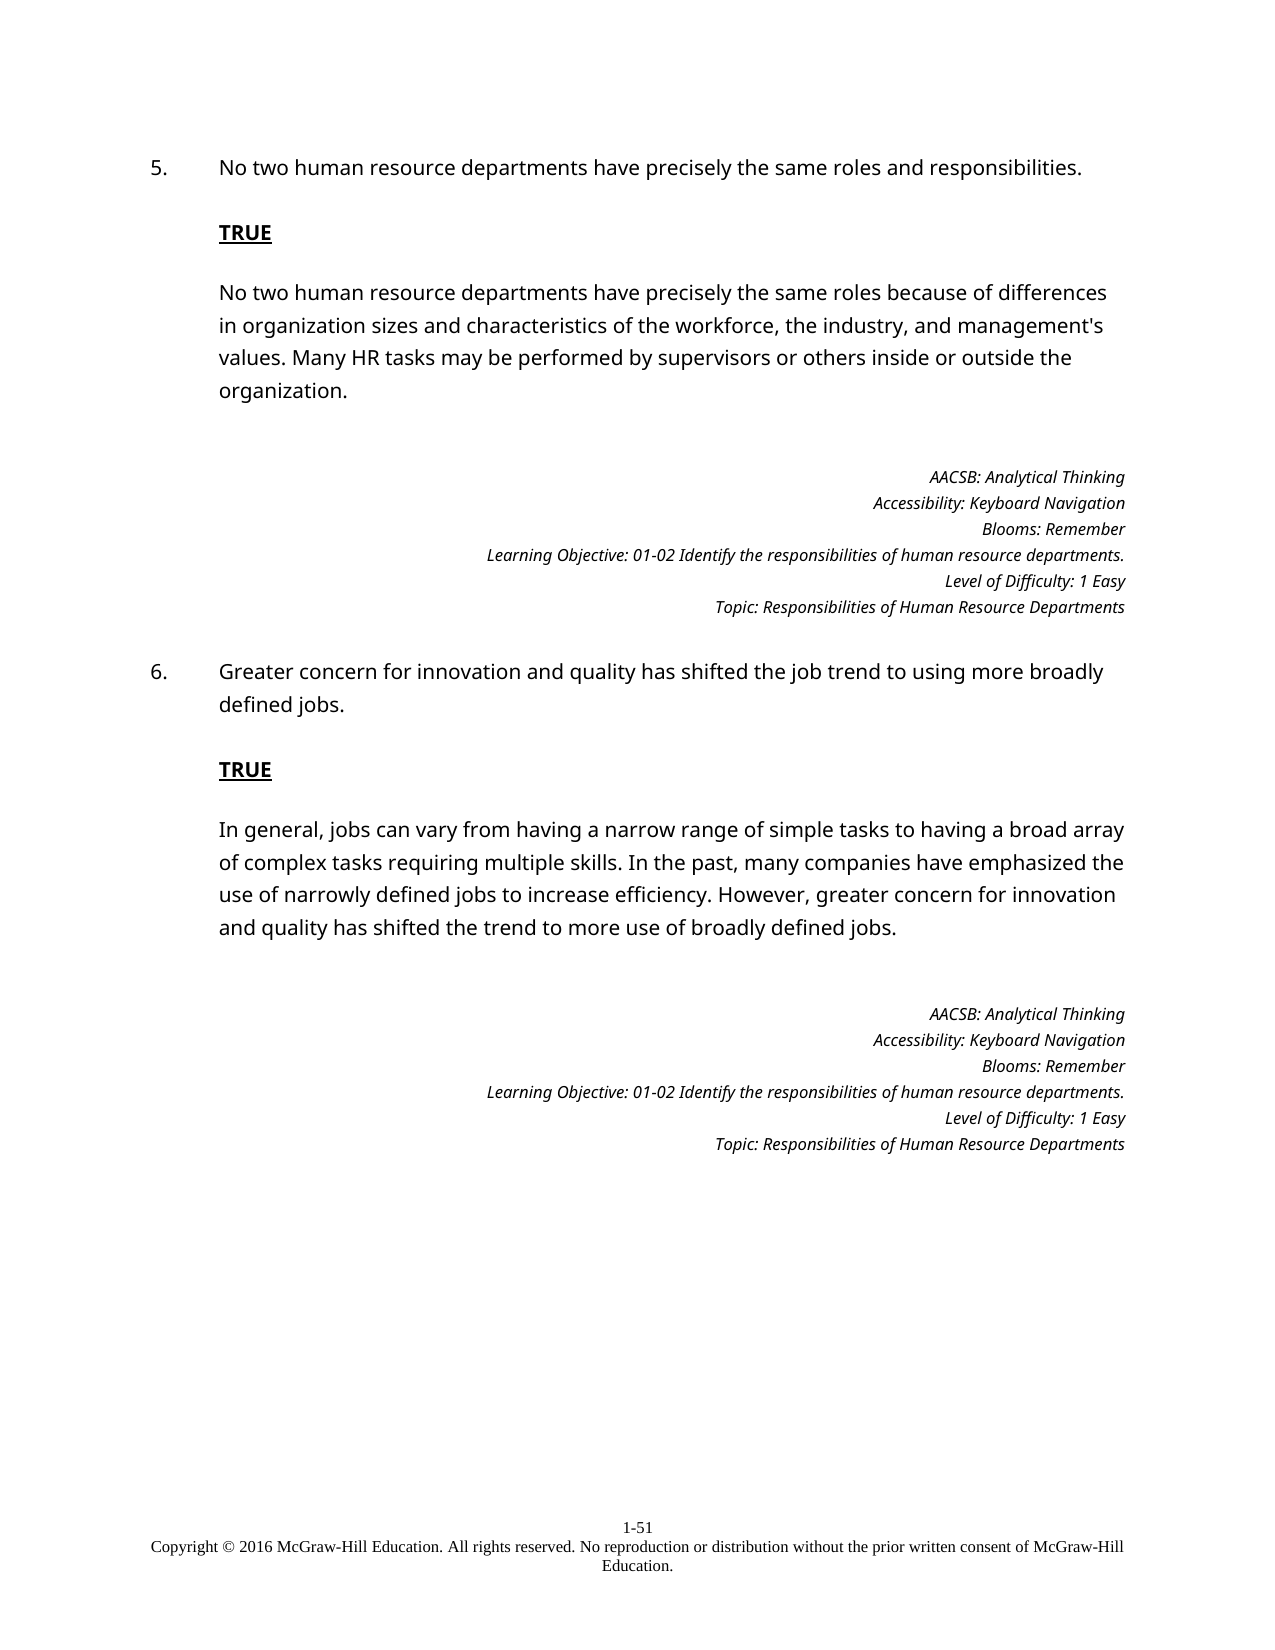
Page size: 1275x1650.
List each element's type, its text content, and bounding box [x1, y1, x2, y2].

table_header Greater concern for innovation and quality has shifted the job trend to using more broadly defined jobs. TRUE In general, jobs can vary from having a narrow range of simple tasks to having a broad array of complex tasks requiring multiple skills. In the past, many companies have emphasized the use of narrowly defined jobs to increase efficiency. However, greater concern for innovation and quality has shifted the trend to more use of broadly defined jobs. [219, 657, 1125, 973]
table_header No two human resource departments have precisely the same roles and responsibilities. TRUE No two human resource departments have precisely the same roles because of differences in organization sizes and characteristics of the workforce, the industry, and management's values. Many HR tasks may be performed by supervisors or others inside or outside the organization. [219, 153, 1125, 436]
table_header 5. [150, 153, 218, 436]
table_header AACSB: Analytical Thinking Accessibility: Keyboard Navigation Blooms: Remember Learning Objective: 01-02 Identify the responsibilities of human resource departments. Level of Difficulty: 1 Easy Topic: Responsibilities of Human Resource Departments [150, 1003, 1125, 1191]
table_header 6. [150, 657, 218, 973]
table_header AACSB: Analytical Thinking Accessibility: Keyboard Navigation Blooms: Remember Learning Objective: 01-02 Identify the responsibilities of human resource departments. Level of Difficulty: 1 Easy Topic: Responsibilities of Human Resource Departments [150, 465, 1125, 654]
